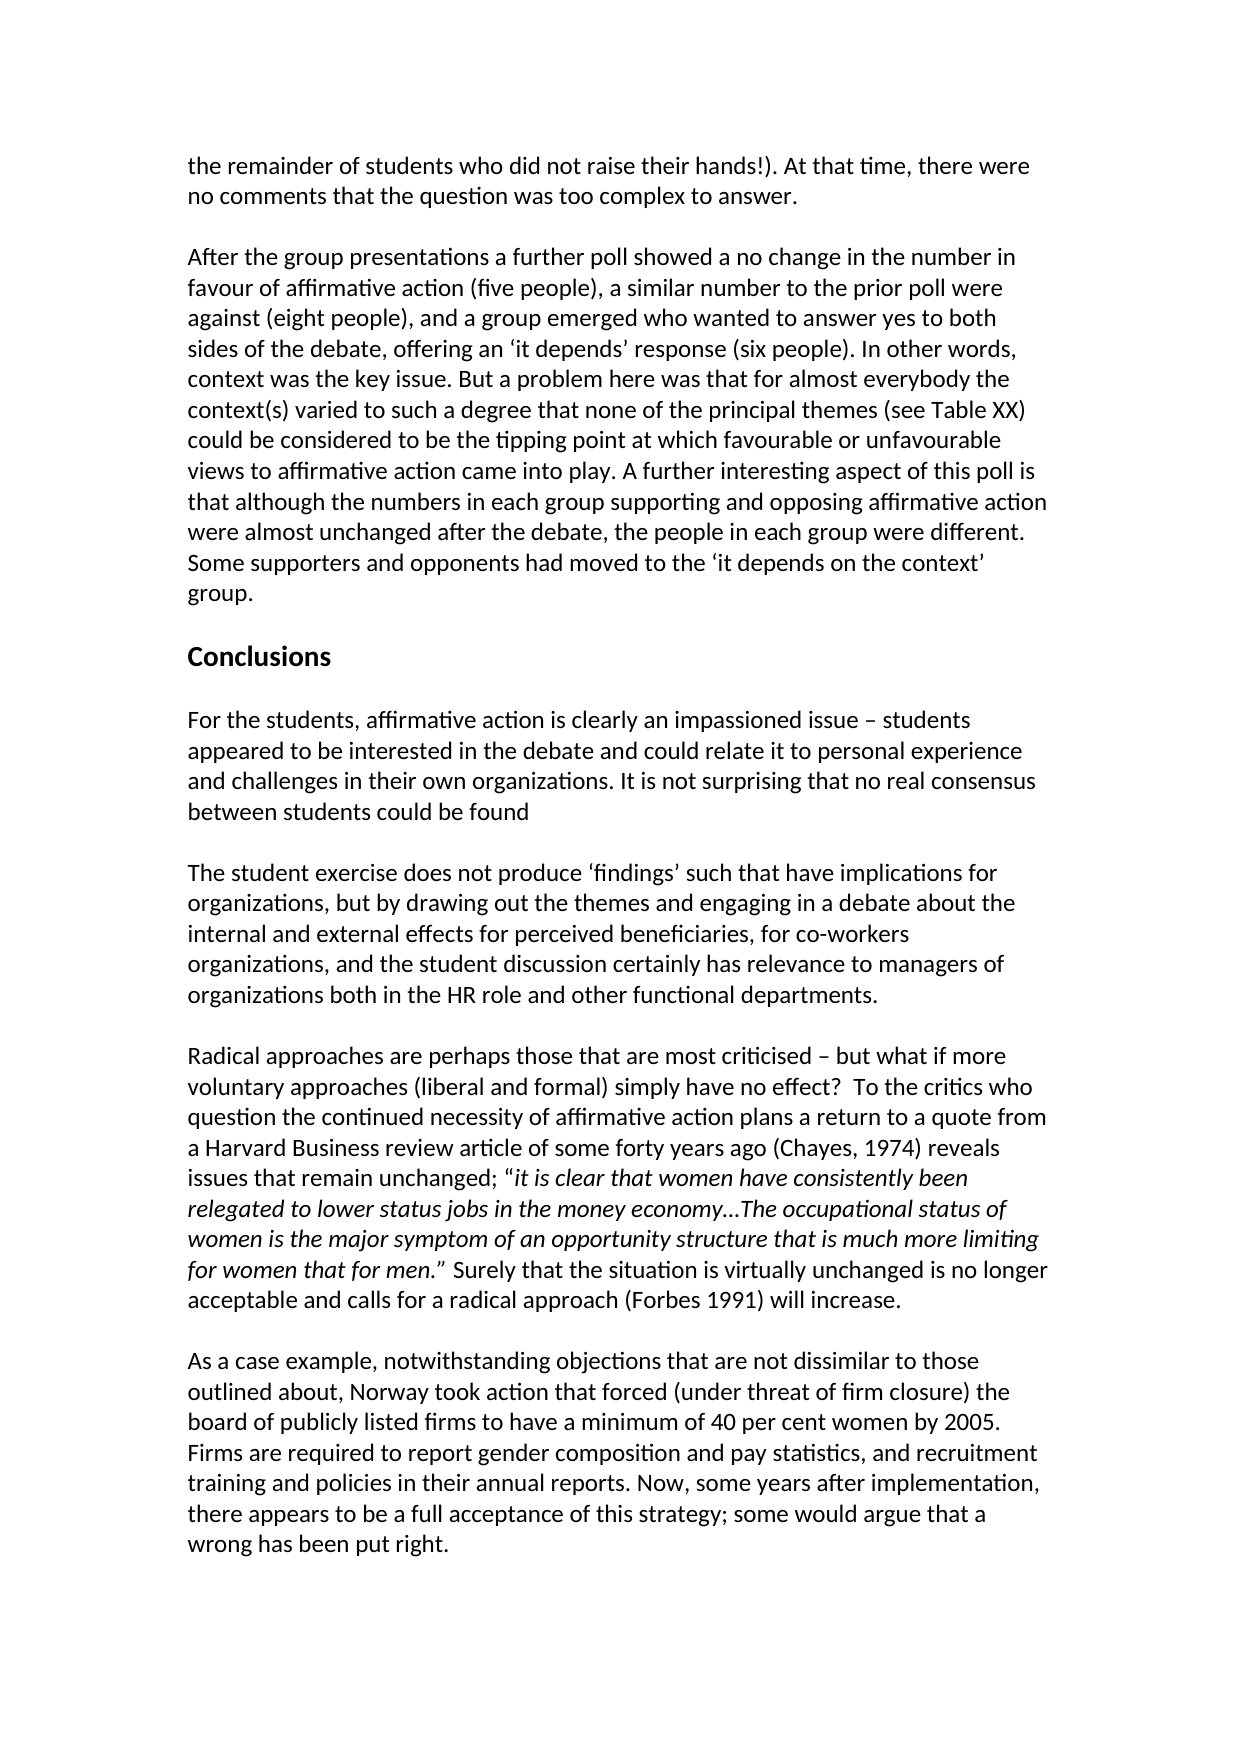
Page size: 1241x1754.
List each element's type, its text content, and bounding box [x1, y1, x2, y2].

text Conclusions [187, 638, 1053, 674]
text As a case example, notwithstanding objections that are not dissimilar to those outlined about, Norway took action that forced (under threat of firm closure) the board of publicly listed firms to have a minimum of 40 per cent women by 2005. Firms are required to report gender composition and pay statistics, and recruitment training and policies in their annual reports. Now, some years after implementation, there appears to be a full acceptance of this strategy; some would argue that a wrong has been put right. [187, 1345, 1053, 1559]
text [187, 150, 1053, 211]
text Radical approaches are perhaps those that are most criticised – but what if more voluntary approaches (liberal and formal) simply have no effect? To the critics who question the continued necessity of affirmative action plans a return to a quote from a Harvard Business review article of some forty years ago (Chayes, 1974) reveals issues that remain unchanged; “it is clear that women have consistently been relegated to lower status jobs in the money economy…The occupational status of women is the major symptom of an opportunity structure that is much more limiting for women that for men.” Surely that the situation is virtually unchanged is no longer acceptable and calls for a radical approach (Forbes 1991) will increase. [187, 1040, 1053, 1315]
text After the group presentations a further poll showed a no change in the number in favour of affirmative action (five people), a similar number to the prior poll were against (eight people), and a group emerged who wanted to answer yes to both sides of the debate, offering an ‘it depends’ response (six people). In other words, context was the key issue. But a problem here was that for almost everybody the context(s) varied to such a degree that none of the principal themes (see Table XX) could be considered to be the tipping point at which favourable or unfavourable views to affirmative action came into play. A further interesting aspect of this poll is that although the numbers in each group supporting and opposing affirmative action were almost unchanged after the debate, the people in each group were different. Some supporters and opponents had moved to the ‘it depends on the context’ group. [187, 242, 1053, 608]
text The student exercise does not produce ‘findings’ such that have implications for organizations, but by drawing out the themes and engaging in a debate about the internal and external effects for perceived beneficiaries, for co-workers organizations, and the student discussion certainly has relevance to managers of organizations both in the HR role and other functional departments. [187, 857, 1053, 1010]
text For the students, affirmative action is clearly an impassioned issue – students appeared to be interested in the debate and could relate it to personal experience and challenges in their own organizations. It is not surprising that no real consensus between students could be found [187, 704, 1053, 827]
